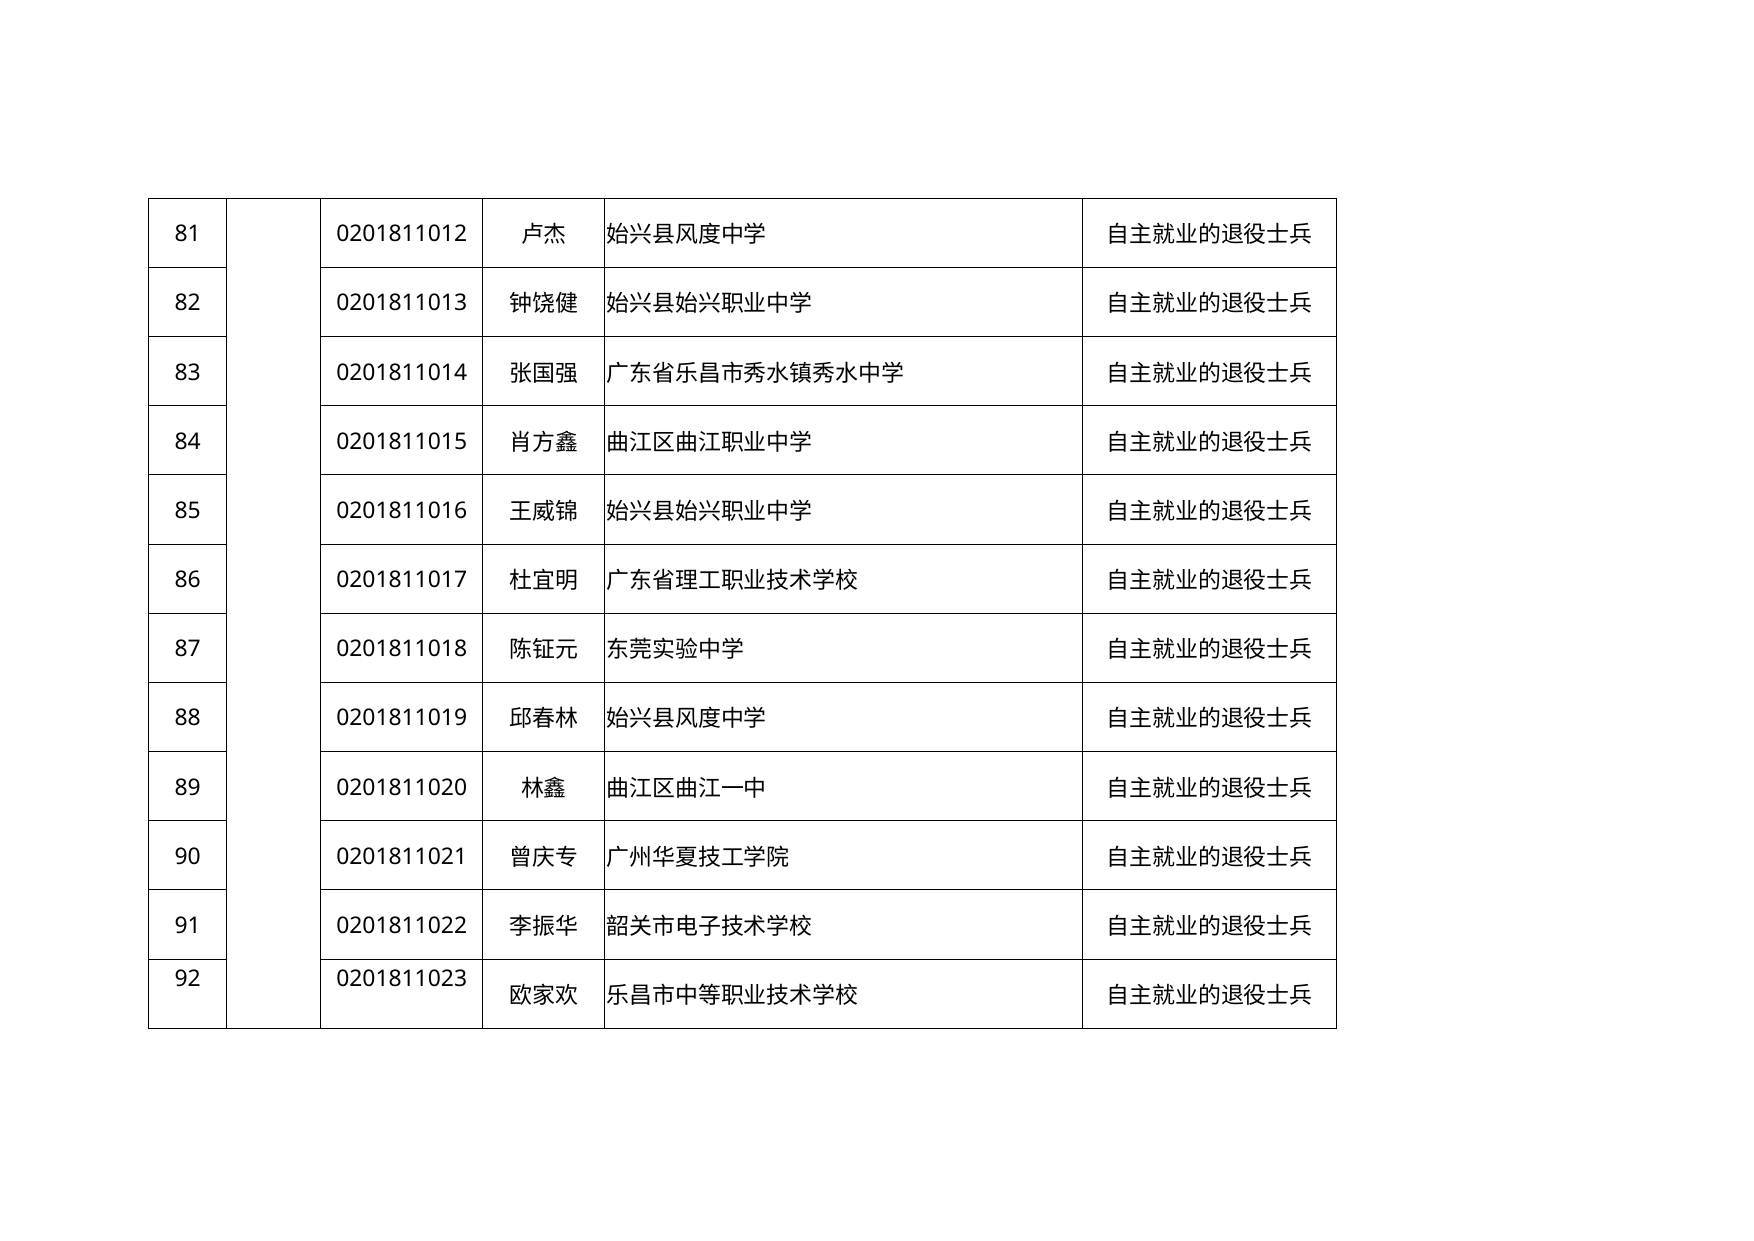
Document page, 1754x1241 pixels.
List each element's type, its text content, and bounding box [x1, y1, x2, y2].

table_cell 曲江区曲江一中 [605, 752, 1082, 820]
table_cell 广州华夏技工学院 [605, 821, 1082, 889]
table_cell 92 [149, 960, 226, 1028]
table_cell 0201811016 [321, 475, 482, 543]
table_cell 0201811013 [321, 268, 482, 336]
table_cell 始兴县始兴职业中学 [605, 475, 1082, 543]
table_cell 0201811022 [321, 890, 482, 958]
table_cell 自主就业的退役士兵 [1083, 268, 1336, 336]
table_cell 肖方鑫 [483, 406, 604, 474]
table_cell 0201811019 [321, 683, 482, 751]
table_cell 自主就业的退役士兵 [1083, 752, 1336, 820]
table_cell 0201811018 [321, 614, 482, 682]
table_cell 88 [149, 683, 226, 751]
table_cell 自主就业的退役士兵 [1083, 683, 1336, 751]
table_cell 东莞实验中学 [605, 614, 1082, 682]
table_cell 乐昌市中等职业技术学校 [605, 960, 1082, 1028]
table_cell 91 [149, 890, 226, 958]
table_cell 自主就业的退役士兵 [1083, 545, 1336, 613]
table_cell 84 [149, 406, 226, 474]
table_cell 曾庆专 [483, 821, 604, 889]
table_cell 89 [149, 752, 226, 820]
table_cell 王威锦 [483, 475, 604, 543]
table_cell 钟饶健 [483, 268, 604, 336]
table_cell 始兴县始兴职业中学 [605, 268, 1082, 336]
table_cell 陈钲元 [483, 614, 604, 682]
table_cell 0201811020 [321, 752, 482, 820]
table_cell 86 [149, 545, 226, 613]
table_cell 李振华 [483, 890, 604, 958]
table_cell 0201811012 [321, 199, 482, 267]
table_cell 欧家欢 [483, 960, 604, 1028]
table_cell 85 [149, 475, 226, 543]
table_cell 自主就业的退役士兵 [1083, 614, 1336, 682]
table_cell 自主就业的退役士兵 [1083, 890, 1336, 958]
table_cell 81 [149, 199, 226, 267]
table_cell 自主就业的退役士兵 [1083, 821, 1336, 889]
table_cell 韶关市电子技术学校 [605, 890, 1082, 958]
table_cell 0201811014 [321, 337, 482, 405]
table_cell 自主就业的退役士兵 [1083, 406, 1336, 474]
table_cell 82 [149, 268, 226, 336]
table_cell 87 [149, 614, 226, 682]
table_cell 自主就业的退役士兵 [1083, 475, 1336, 543]
table_cell 0201811023 [321, 960, 482, 1028]
table_cell 始兴县风度中学 [605, 683, 1082, 751]
table_cell 杜宜明 [483, 545, 604, 613]
table_cell 0201811015 [321, 406, 482, 474]
table_cell 83 [149, 337, 226, 405]
table_cell 曲江区曲江职业中学 [605, 406, 1082, 474]
table_cell 自主就业的退役士兵 [1083, 337, 1336, 405]
table_cell 广东省乐昌市秀水镇秀水中学 [605, 337, 1082, 405]
table_cell 张国强 [483, 337, 604, 405]
table_cell 90 [149, 821, 226, 889]
table_cell 广东省理工职业技术学校 [605, 545, 1082, 613]
table_cell 0201811017 [321, 545, 482, 613]
table_cell 0201811021 [321, 821, 482, 889]
table_cell 卢杰 [483, 199, 604, 267]
table_cell 自主就业的退役士兵 [1083, 960, 1336, 1028]
table_cell 邱春林 [483, 683, 604, 751]
table_cell 自主就业的退役士兵 [1083, 199, 1336, 267]
table_cell 始兴县风度中学 [605, 199, 1082, 267]
table_cell 林鑫 [483, 752, 604, 820]
